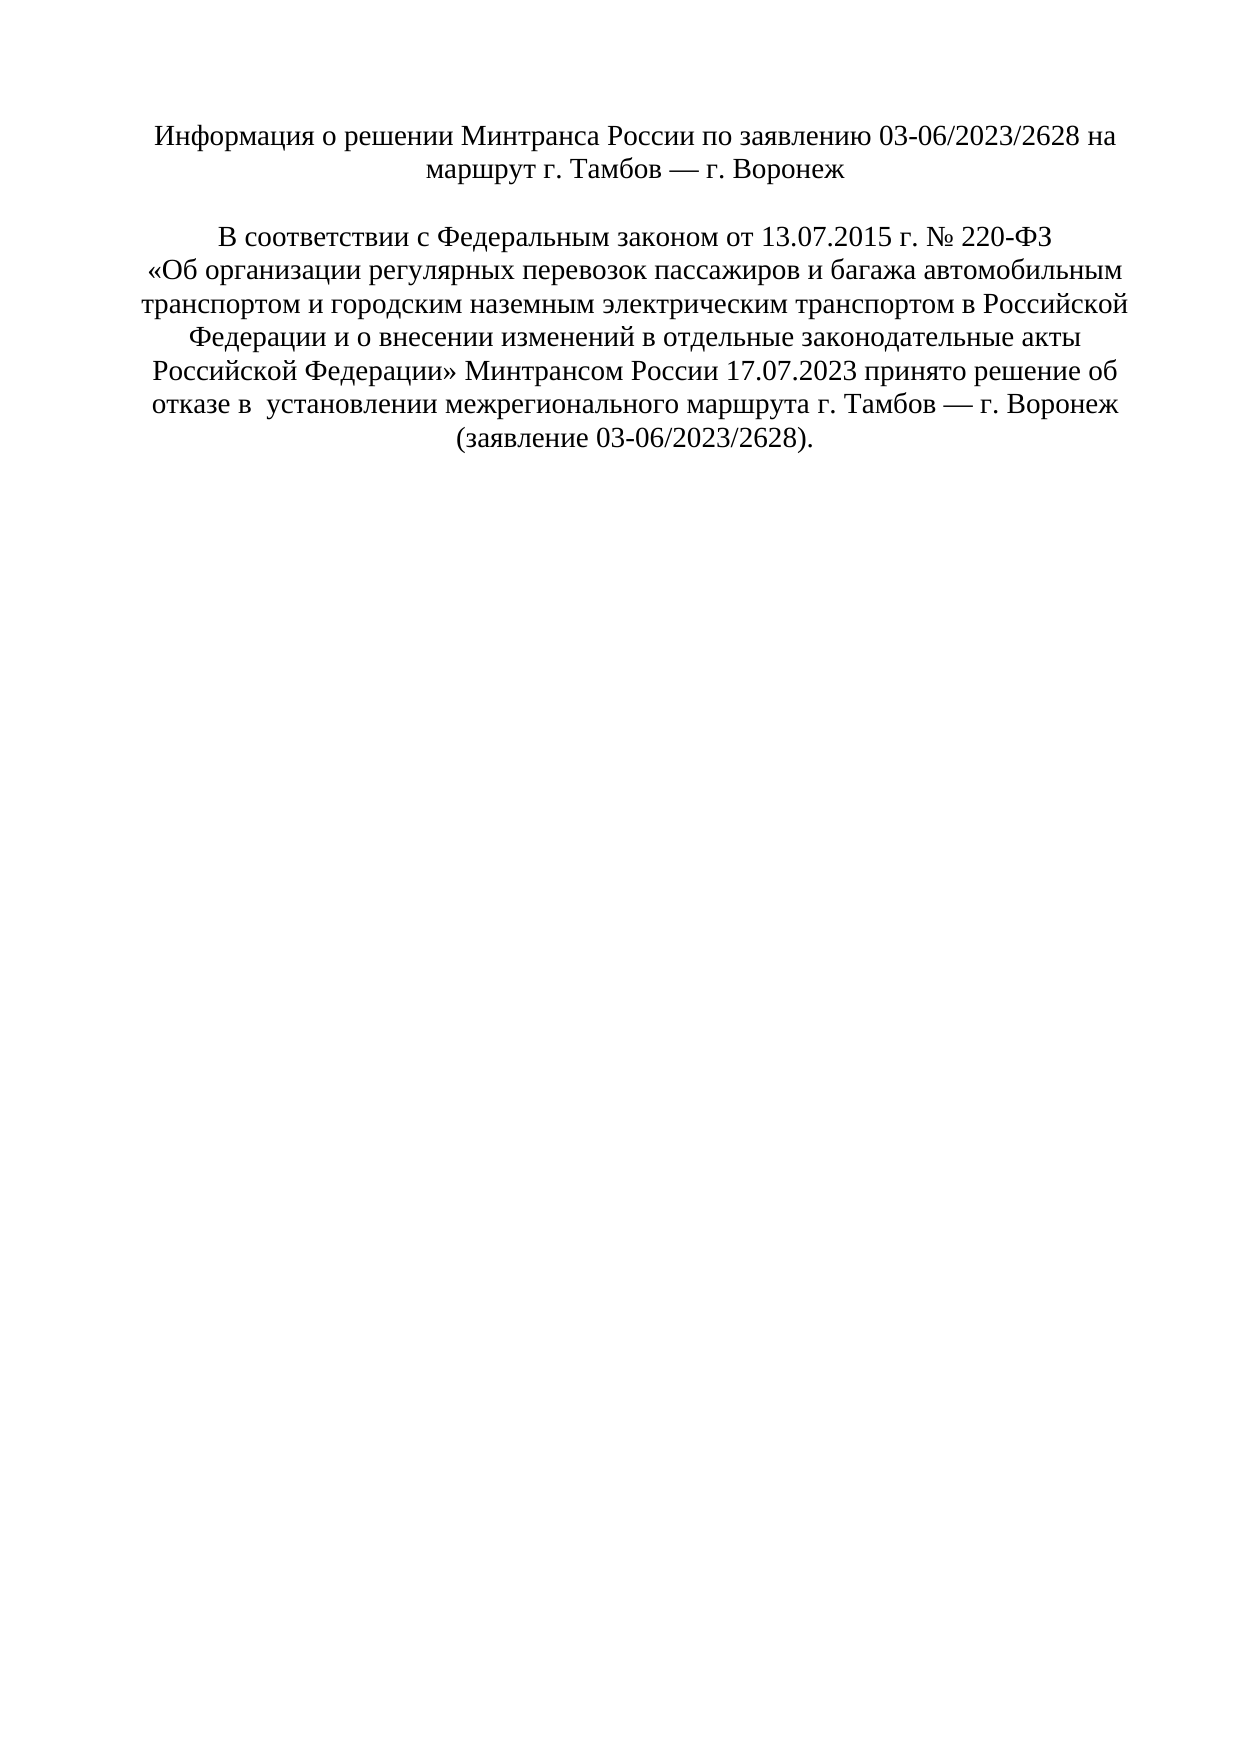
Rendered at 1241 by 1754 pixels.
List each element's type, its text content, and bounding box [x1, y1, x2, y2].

text Информация о решении Минтранса России по заявлению 03-06/2023/2628 на маршрут г. Тамбов — г. Воронеж [118, 118, 1152, 185]
text В соответствии с Федеральным законом от 13.07.2015 г. № 220-ФЗ «Об организации регулярных перевозок пассажиров и багажа автомобильным транспортом и городским наземным электрическим транспортом в Российской Федерации и о внесении изменений в отдельные законодательные акты Российской Федерации» Минтрансом России 17.07.2023 принято решение об отказе в установлении межрегионального маршрута г. Тамбов — г. Воронеж (заявление 03-06/2023/2628). [118, 219, 1152, 453]
